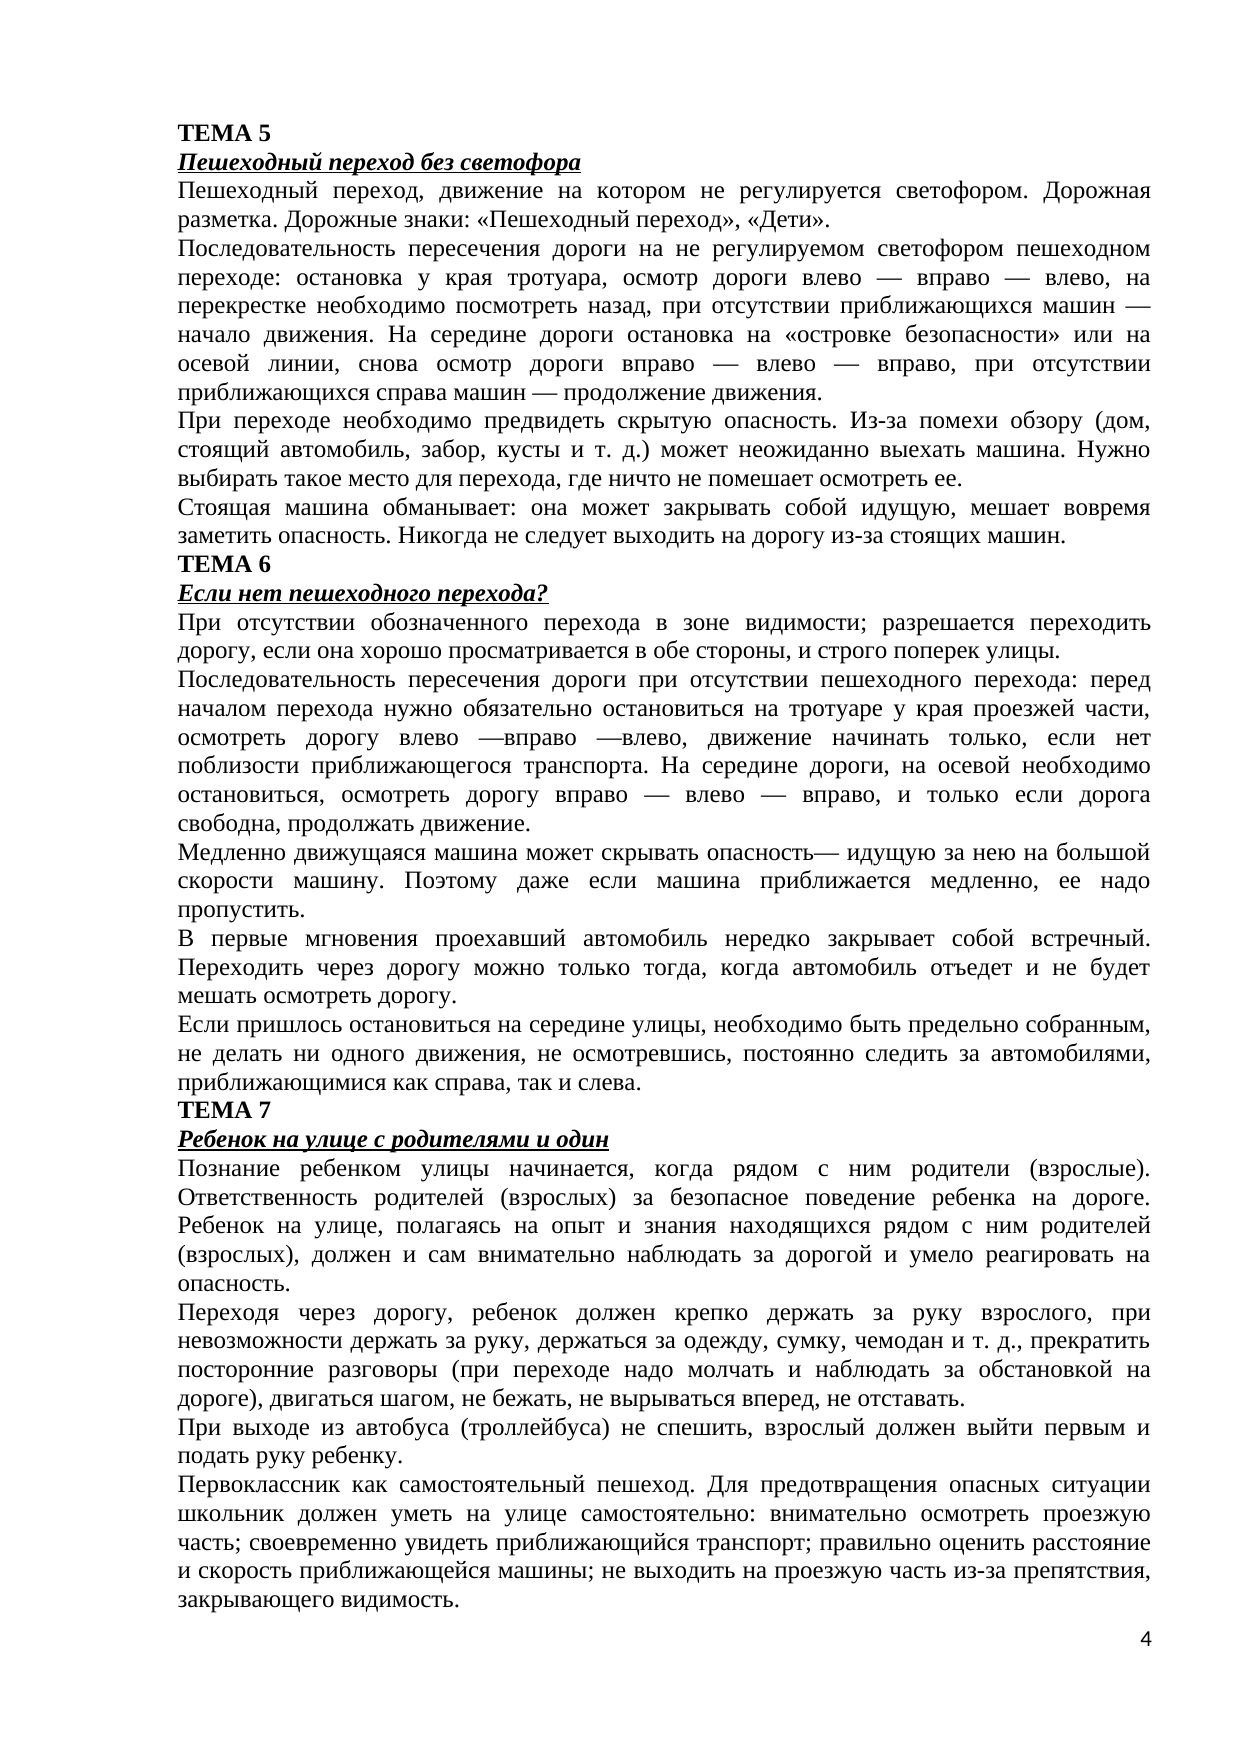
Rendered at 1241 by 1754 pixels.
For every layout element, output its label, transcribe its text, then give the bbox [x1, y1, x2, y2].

text ТЕМА 6 [177, 549, 1152, 578]
text ТЕМА 7 [177, 1096, 1152, 1124]
text Познание ребенком улицы начинается, когда рядом с ним родители (взрослые). Ответственность родителей (взрослых) за безопасное поведение ребенка на дороге. Ребенок на улице, полагаясь на опыт и знания находящихся рядом с ним родителей (взрослых), должен и сам внимательно наблюдать за дорогой и умело реагировать на опасность. [177, 1153, 1152, 1297]
text Стоящая машина обманывает: она может закрывать собой идущую, мешает вовремя заметить опасность. Никогда не следует выходить на дорогу из-за стоящих машин. [177, 492, 1152, 549]
text Если пришлось остановиться на середине улицы, необходимо быть предельно собранным, не делать ни одного движения, не осмотревшись, постоянно следить за автомобилями, приближающимися как справа, так и слева. [177, 1009, 1152, 1096]
text При отсутствии обозначенного перехода в зоне видимости; разрешается переходить дорогу, если она хорошо просматривается в обе стороны, и строго поперек улицы. [177, 607, 1152, 664]
text Первоклассник как самостоятельный пешеход. Для предотвращения опасных ситуации школьник должен уметь на улице самостоятельно: внимательно осмотреть проезжую часть; своевременно увидеть приближающийся транспорт; правильно оценить расстояние и скорость приближающейся машины; не выходить на проезжую часть из-за препятствия, закрывающего видимость. [177, 1469, 1152, 1613]
text Пешеходный переход, движение на котором не регулируется светофором. Дорожная разметка. Дорожные знаки: «Пешеходный переход», «Дети». [177, 176, 1152, 233]
text Пешеходный переход без светофора [177, 147, 1152, 176]
text Переходя через дорогу, ребенок должен крепко держать за руку взрослого, при невозможности держать за руку, держаться за одежду, сумку, чемодан и т. д., прекратить посторонние разговоры (при переходе надо молчать и наблюдать за обстановкой на дороге), двигаться шагом, не бежать, не вырываться вперед, не отставать. [177, 1297, 1152, 1412]
text Ребенок на улице с родителями и один [177, 1124, 1152, 1153]
text Если нет пешеходного перехода? [177, 578, 1152, 607]
text Последовательность пересечения дороги при отсутствии пешеходного перехода: перед началом перехода нужно обязательно остановиться на тротуаре у края проезжей части, осмотреть дорогу влево —вправо —влево, движение начинать только, если нет поблизости приближающегося транспорта. На середине дороги, на осевой необходимо остановиться, осмотреть дорогу вправо — влево — вправо, и только если дорога свободна, продолжать движение. [177, 664, 1152, 837]
text При выходе из автобуса (троллейбуса) не спешить, взрослый должен выйти первым и подать руку ребенку. [177, 1412, 1152, 1469]
text ТЕМА 5 [177, 118, 1152, 147]
text При переходе необходимо предвидеть скрытую опасность. Из-за помехи обзору (дом, стоящий автомобиль, забор, кусты и т. д.) может неожиданно выехать машина. Нужно выбирать такое место для перехода, где ничто не помешает осмотреть ее. [177, 406, 1152, 492]
text Последовательность пересечения дороги на не регулируемом светофором пешеходном переходе: остановка у края тротуара, осмотр дороги влево — вправо — влево, на перекрестке необходимо посмотреть назад, при отсутствии приближающихся машин — начало движения. На середине дороги остановка на «островке безопасности» или на осевой линии, снова осмотр дороги вправо — влево — вправо, при отсутствии приближающихся справа машин — продолжение движения. [177, 233, 1152, 406]
text Медленно движущаяся машина может скрывать опасность— идущую за нею на большой скорости машину. Поэтому даже если машина приближается медленно, ее надо пропустить. [177, 837, 1152, 923]
text В первые мгновения проехавший автомобиль нередко закрывает собой встречный. Переходить через дорогу можно только тогда, когда автомобиль отъедет и не будет мешать осмотреть дорогу. [177, 923, 1152, 1009]
